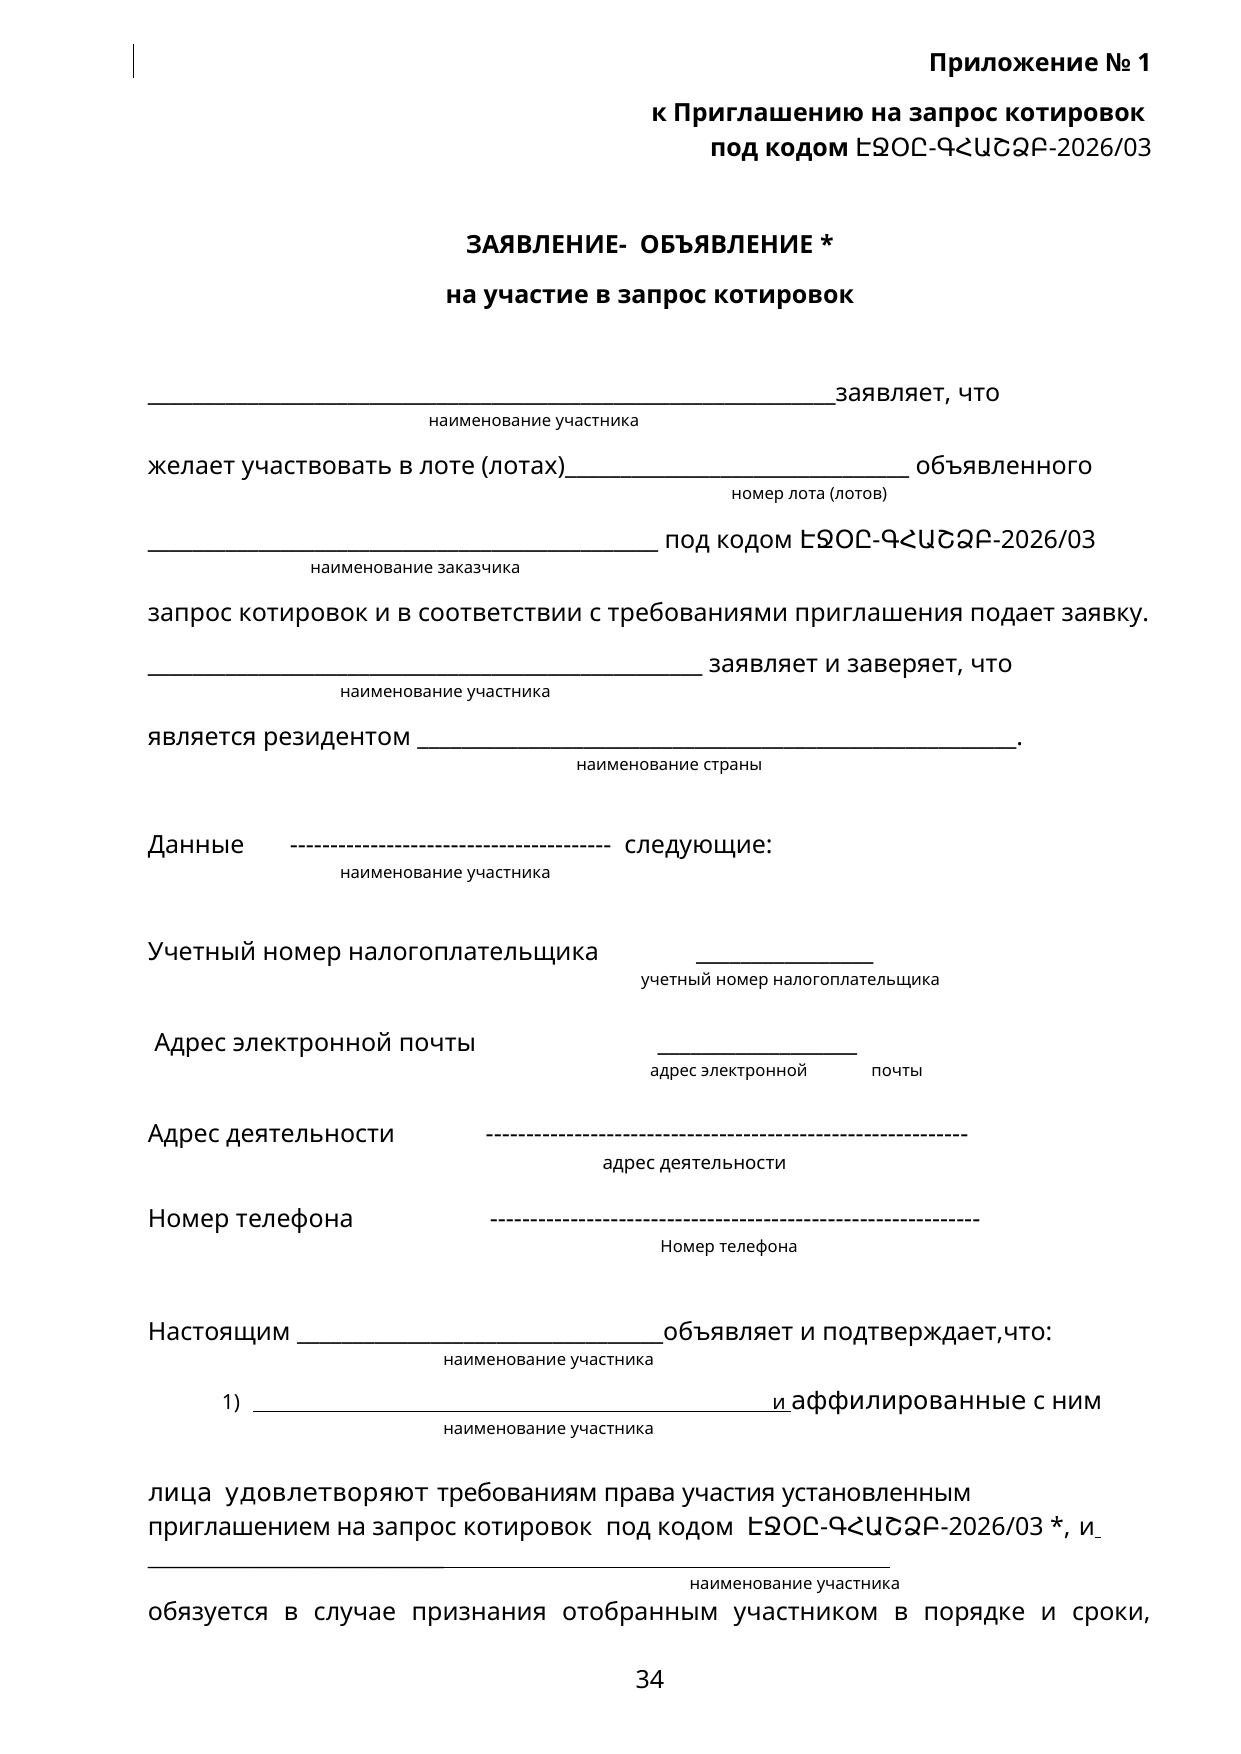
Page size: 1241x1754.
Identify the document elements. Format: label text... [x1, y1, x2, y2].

text наименование участника [443, 1348, 1152, 1370]
text Адрес электронной почты __________________ [148, 1025, 1152, 1059]
text Номер телефона [517, 1235, 1152, 1257]
text запрос котировок и в соответствии с требованиями приглашения подает заявку. [148, 595, 1152, 629]
text учетный номер налогоплательщика [576, 968, 1152, 991]
text адрес деятельности [148, 1150, 1152, 1175]
text лица удовлетворяют требованиям права участия установленным приглашением на запрос котировок под кодом ԷՋՕԸ-ԳՀԱՇՁԲ-2026/03 *, и ________________________________ [148, 1475, 1152, 1571]
text Учетный номер налогоплательщика ________________ [148, 934, 1152, 968]
text Данные ---------------------------------------- следующие: [148, 826, 1152, 861]
text адрес электронной почты [502, 1059, 1152, 1082]
text Адрес деятельности ------------------------------------------------------------ [148, 1116, 1152, 1150]
text желает участвовать в лоте (лотах)_______________________________ объявленного [148, 448, 1152, 482]
subtitle на участие в запрос котировок [148, 277, 1152, 311]
text номер лота (лотов) [606, 482, 1152, 505]
text ЗАЯВЛЕНИЕ- ОБЪЯВЛЕНИЕ * [148, 226, 1152, 261]
text 1) и аффилированные с ним [148, 1383, 1152, 1417]
text Номер телефона ------------------------------------------------------------- [148, 1201, 1152, 1235]
text ______________________________________________________________заявляет, что [148, 374, 1152, 408]
text является резидентом ______________________________________________________. [148, 719, 1152, 753]
text ______________________________________________ под кодом ԷՋՕԸ-ԳՀԱՇՁԲ-2026/03 [148, 521, 1152, 555]
text наименование заказчика [310, 555, 1152, 578]
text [148, 1594, 1152, 1628]
text наименование участника [443, 1417, 1152, 1439]
text наименование участника [428, 408, 1152, 431]
text __________________________________________________ заявляет и заверяет, что [148, 646, 1152, 679]
text Настоящим _________________________________объявляет и подтверждает,что: [148, 1313, 1152, 1348]
text к Приглашению на запрос котировок под кодом ԷՋՕԸ-ԳՀԱՇՁԲ-2026/03 [148, 95, 1152, 163]
text Приложение № 1 [148, 44, 1152, 78]
text наименование участника [340, 679, 1152, 702]
text наименование участника [340, 861, 1152, 883]
text наименование страны [576, 753, 1152, 776]
text наименование участника [148, 1571, 1152, 1594]
